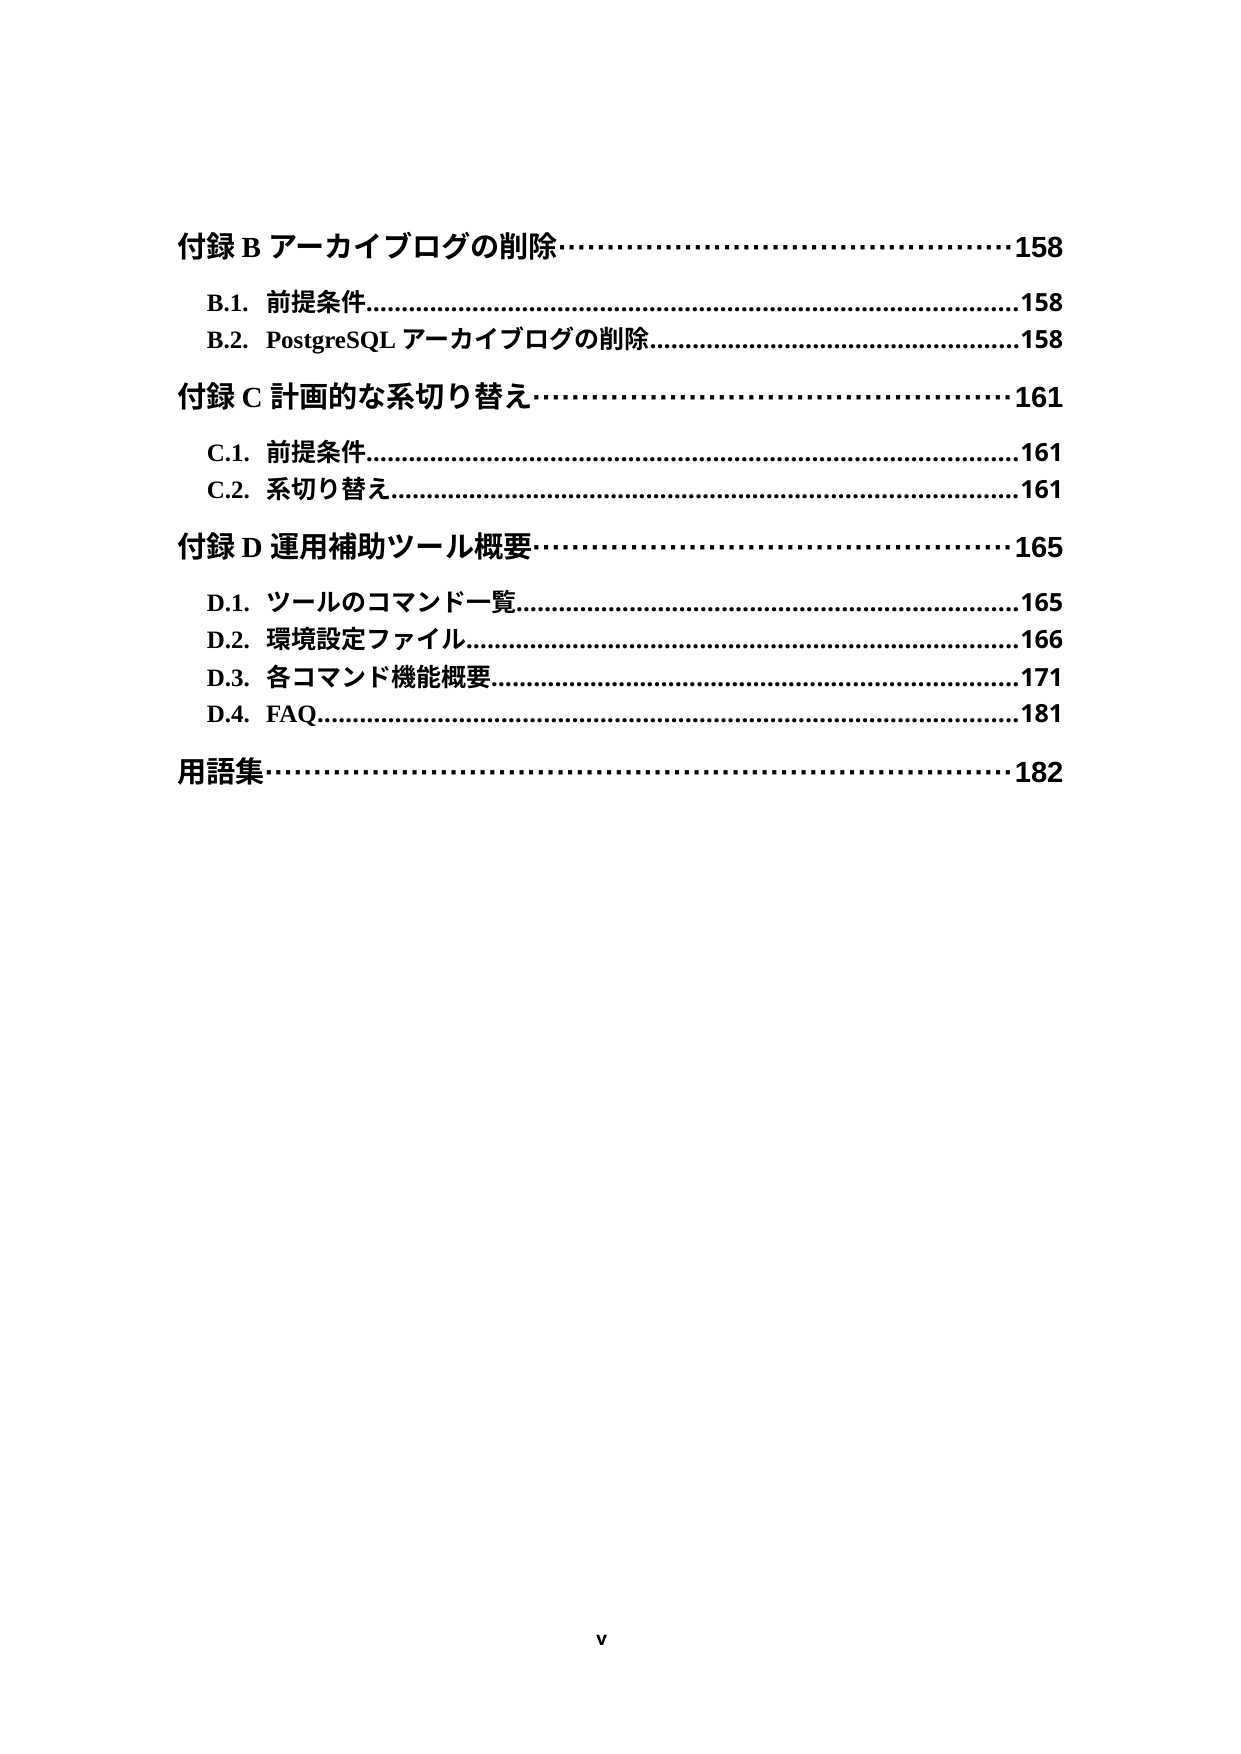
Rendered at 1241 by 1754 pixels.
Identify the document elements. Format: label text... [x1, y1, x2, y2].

text 付録D 運用補助ツール概要 165 [177, 507, 1063, 582]
text D.2. 環境設定ファイル 166 [177, 619, 913, 657]
text 付録C 計画的な系切り替え 161 [177, 357, 1063, 432]
text C.2. 系切り替え 161 [177, 469, 913, 507]
text C.1. 前提条件 161 [177, 432, 913, 469]
text D.4. FAQ 181 [177, 694, 913, 732]
text D.3. 各コマンド機能概要 171 [177, 657, 913, 694]
text 用語集 182 [177, 732, 1063, 807]
text B.1. 前提条件 158 [177, 282, 913, 319]
text B.2. PostgreSQLアーカイブログの削除 158 [177, 319, 913, 357]
text 付録B アーカイブログの削除 158 [177, 207, 1063, 282]
text D.1. ツールのコマンド一覧 165 [177, 582, 913, 619]
